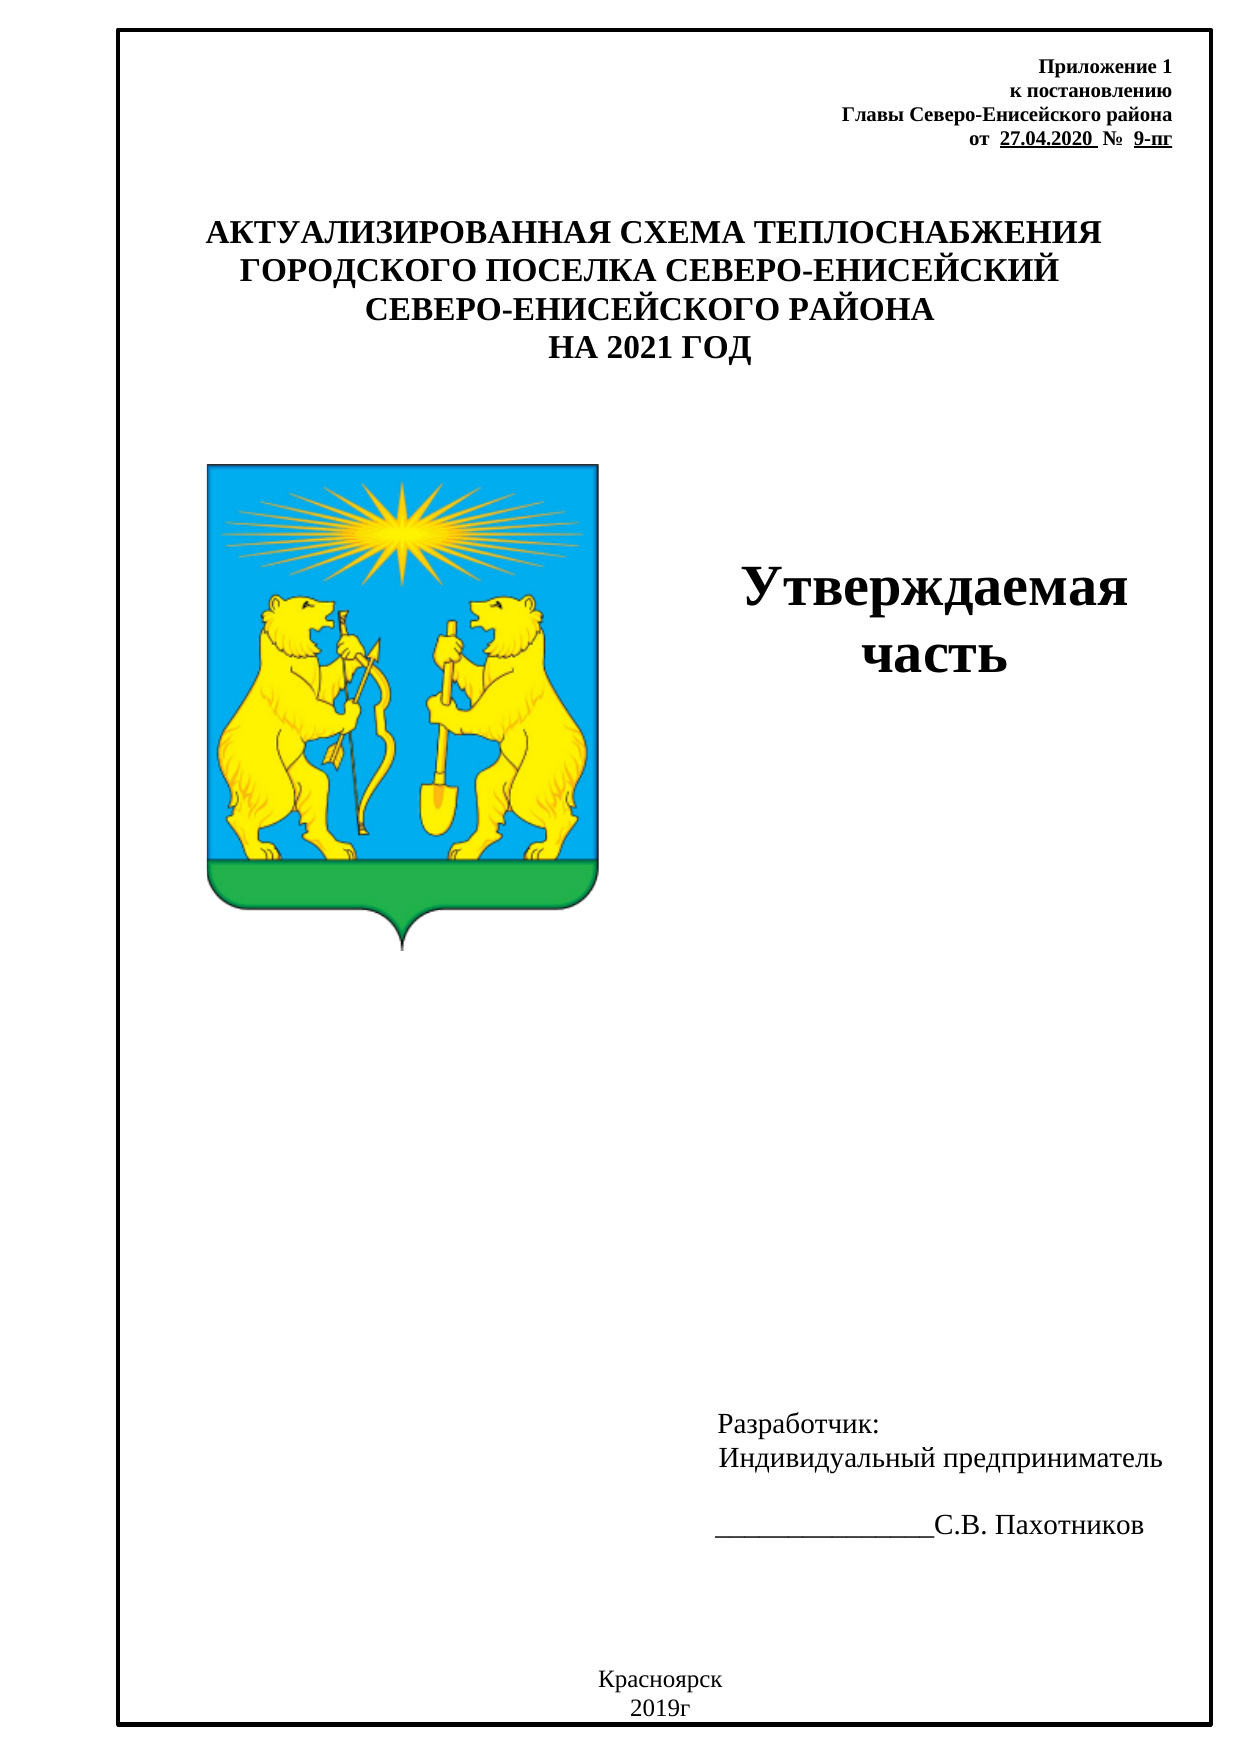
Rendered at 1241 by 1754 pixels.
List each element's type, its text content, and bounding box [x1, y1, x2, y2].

text Утверждаемая часть [697, 551, 1172, 685]
text НА 2021 ГОД [162, 327, 1137, 366]
picture [206, 464, 599, 951]
text _______________С.В. Пахотников [148, 1507, 1172, 1540]
text Индивидуальный предприниматель [148, 1440, 1172, 1473]
text Разработчик: [148, 1406, 1172, 1440]
text АКТУАЛИЗИРОВАННАЯ СХЕМА ТЕПЛОСНАБЖЕНИЯ ГОРОДСКОГО ПОСЕЛКА СЕВЕРО-ЕНИСЕЙСКИЙ СЕВЕРО-ЕНИСЕЙСКОГО РАЙОНА [162, 212, 1137, 327]
